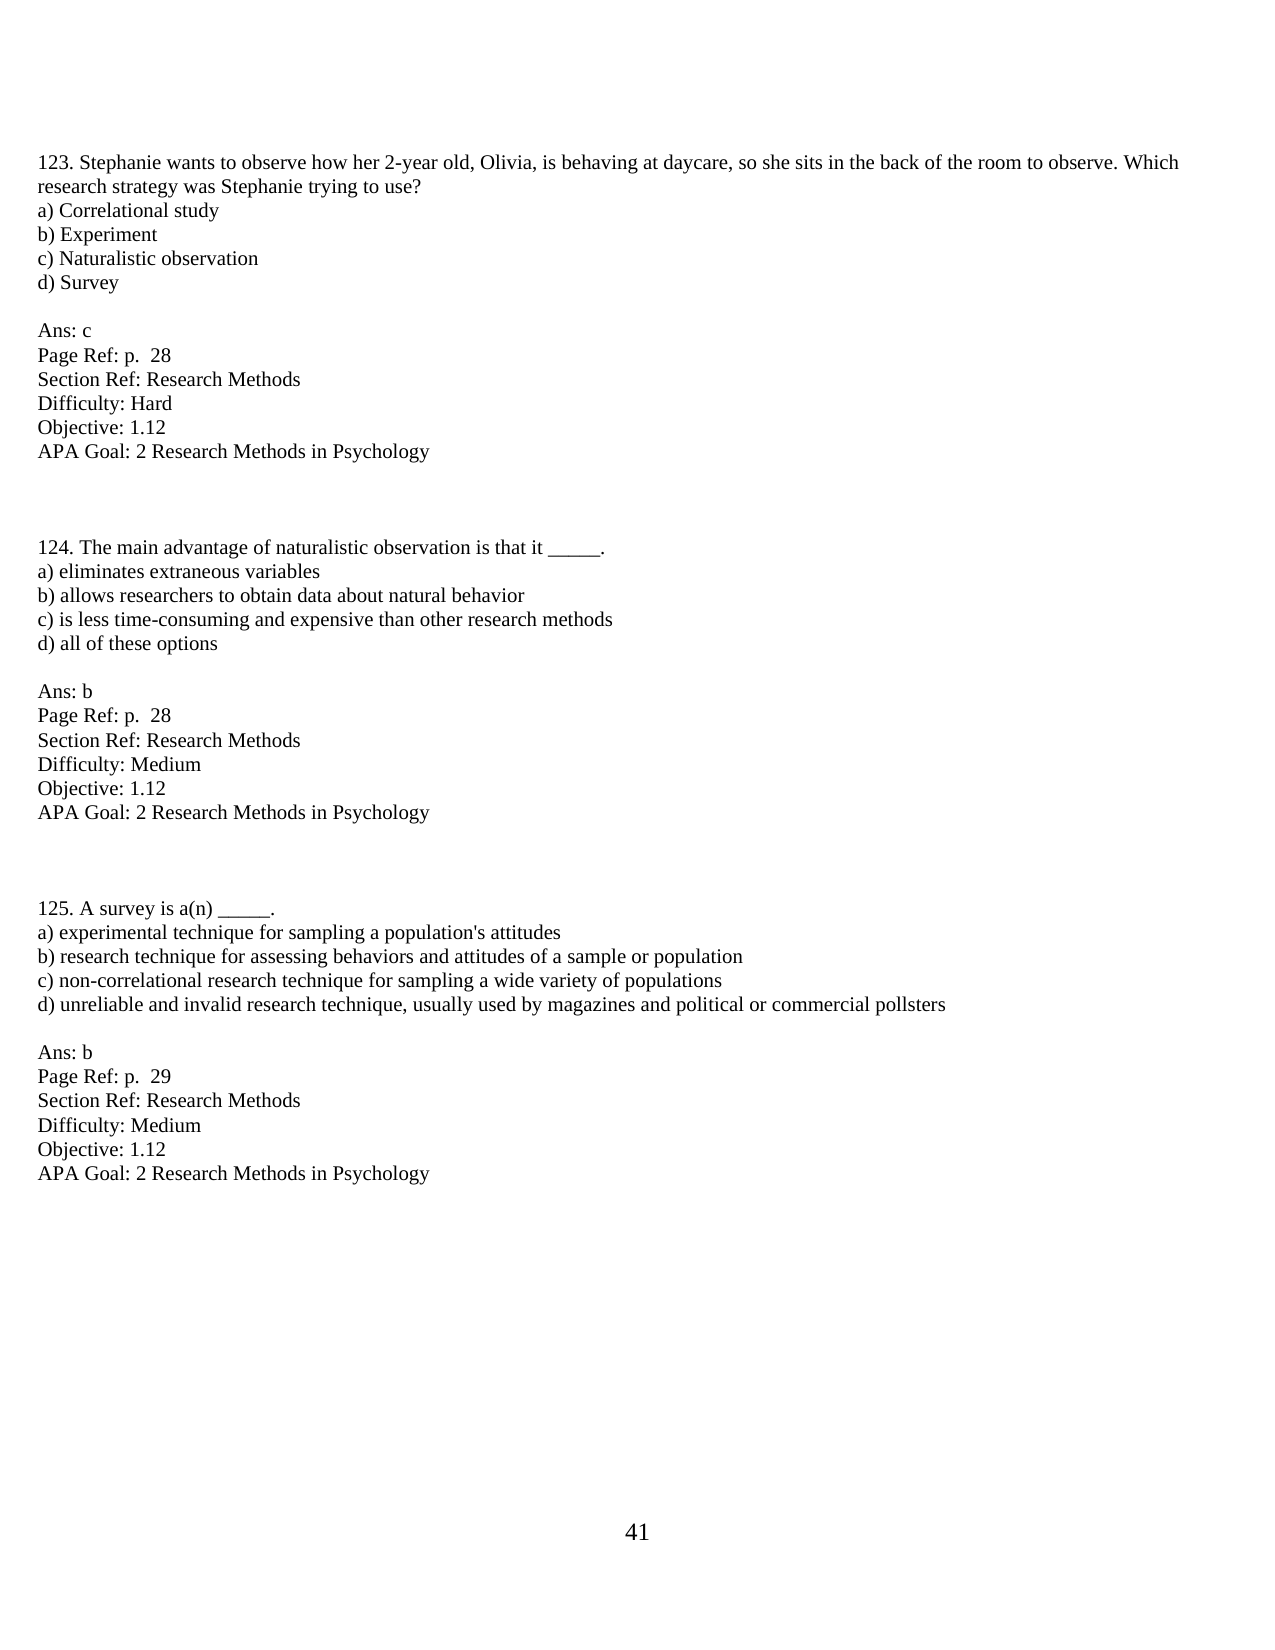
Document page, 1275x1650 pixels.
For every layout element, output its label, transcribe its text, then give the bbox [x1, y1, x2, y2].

text b) allows researchers to obtain data about natural behavior [37, 583, 1238, 607]
text d) unreliable and invalid research technique, usually used by magazines and political or commercial pollsters [37, 992, 1238, 1016]
text Section Ref: Research Methods [37, 1088, 1238, 1112]
text APA Goal: 2 Research Methods in Psychology [37, 439, 1238, 463]
text c) Naturalistic observation [37, 246, 1238, 270]
text Objective: 1.12 [37, 415, 1238, 439]
text Ans: c [37, 318, 1238, 342]
text Section Ref: Research Methods [37, 367, 1238, 391]
text a) Correlational study [37, 198, 1238, 222]
text Difficulty: Hard [37, 391, 1238, 415]
text Objective: 1.12 [37, 776, 1238, 800]
text d) Survey [37, 270, 1238, 294]
text Page Ref: p. 28 [37, 342, 1238, 367]
text Page Ref: p. 28 [37, 703, 1238, 727]
text APA Goal: 2 Research Methods in Psychology [37, 800, 1238, 824]
text Ans: b [37, 679, 1238, 703]
text c) non-correlational research technique for sampling a wide variety of populations [37, 968, 1238, 992]
text d) all of these options [37, 631, 1238, 655]
text APA Goal: 2 Research Methods in Psychology [37, 1161, 1238, 1185]
text Difficulty: Medium [37, 1112, 1238, 1137]
text b) Experiment [37, 222, 1238, 246]
text Objective: 1.12 [37, 1137, 1238, 1161]
text a) experimental technique for sampling a population's attitudes [37, 920, 1238, 944]
text Ans: b [37, 1040, 1238, 1064]
text Page Ref: p. 29 [37, 1064, 1238, 1088]
text 123. Stephanie wants to observe how her 2-year old, Olivia, is behaving at daycare, so she sits in the back of the room to observe. Which research strategy was Stephanie trying to use? [37, 150, 1238, 198]
text Difficulty: Medium [37, 752, 1238, 776]
text 124. The main advantage of naturalistic observation is that it _____. [37, 535, 1238, 559]
text b) research technique for assessing behaviors and attitudes of a sample or population [37, 944, 1238, 968]
text 125. A survey is a(n) _____. [37, 896, 1238, 920]
text c) is less time-consuming and expensive than other research methods [37, 607, 1238, 631]
text Section Ref: Research Methods [37, 727, 1238, 752]
text a) eliminates extraneous variables [37, 559, 1238, 583]
